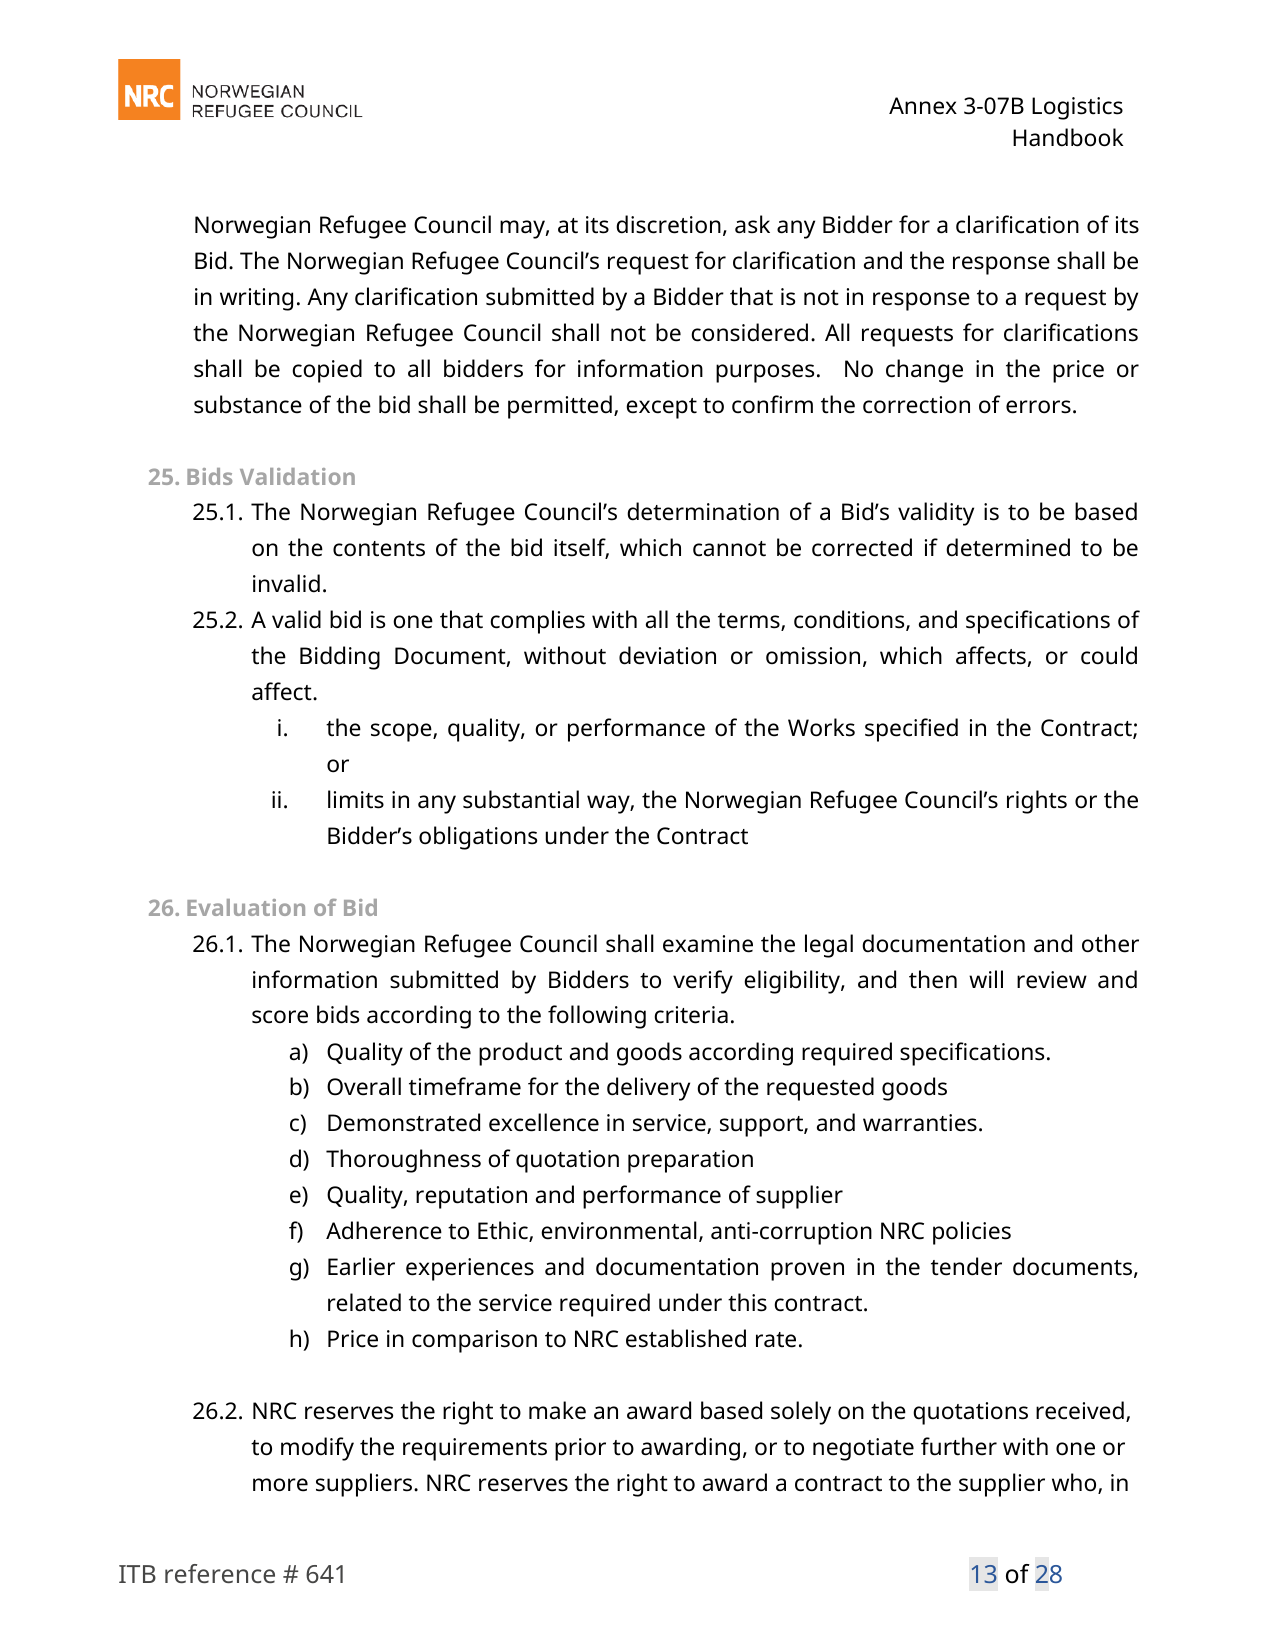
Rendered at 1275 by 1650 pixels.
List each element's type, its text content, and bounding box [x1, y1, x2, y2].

list Price in comparison to NRC established rate. [288, 1323, 1140, 1354]
list Demonstrated excellence in service, support, and warranties. [288, 1107, 1140, 1138]
list Bids Validation [148, 460, 1140, 492]
list A valid bid is one that complies with all the terms, conditions, and specifications of the Bidding Document, without deviation or omission, which affects, or could affect. [192, 604, 1140, 707]
list Quality of the product and goods according required specifications. [288, 1035, 1140, 1067]
list The Norwegian Refugee Council shall examine the legal documentation and other information submitted by Bidders to verify eligibility, and then will review and score bids according to the following criteria. [192, 928, 1140, 1031]
list The Norwegian Refugee Council’s determination of a Bid’s validity is to be based on the contents of the bid itself, which cannot be corrected if determined to be invalid. [192, 496, 1140, 599]
list Earlier experiences and documentation proven in the tender documents, related to the service required under this contract. [288, 1251, 1140, 1318]
list limits in any substantial way, the Norwegian Refugee Council’s rights or the Bidder’s obligations under the Contract [288, 784, 1140, 851]
list Adherence to Ethic, environmental, anti-corruption NRC policies [288, 1215, 1157, 1246]
list Evaluation of Bid [148, 892, 1140, 923]
list Overall timeframe for the delivery of the requested goods [288, 1071, 1140, 1103]
list Quality, reputation and performance of supplier [288, 1179, 1140, 1210]
text Norwegian Refugee Council may, at its discretion, ask any Bidder for a clarification of its Bid. The Norwegian Refugee Council’s request for clarification and the response shall be in writing. Any clarification submitted by a Bidder that is not in response to a request by the Norwegian Refugee Council shall not be considered. All requests for clarifications shall be copied to all bidders for information purposes. No change in the price or substance of the bid shall be permitted, except to confirm the correction of errors. [193, 209, 1140, 420]
list the scope, quality, or performance of the Works specified in the Contract; or [288, 712, 1140, 779]
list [192, 1395, 1140, 1498]
list Thoroughness of quotation preparation [288, 1143, 1140, 1174]
picture [118, 59, 363, 120]
